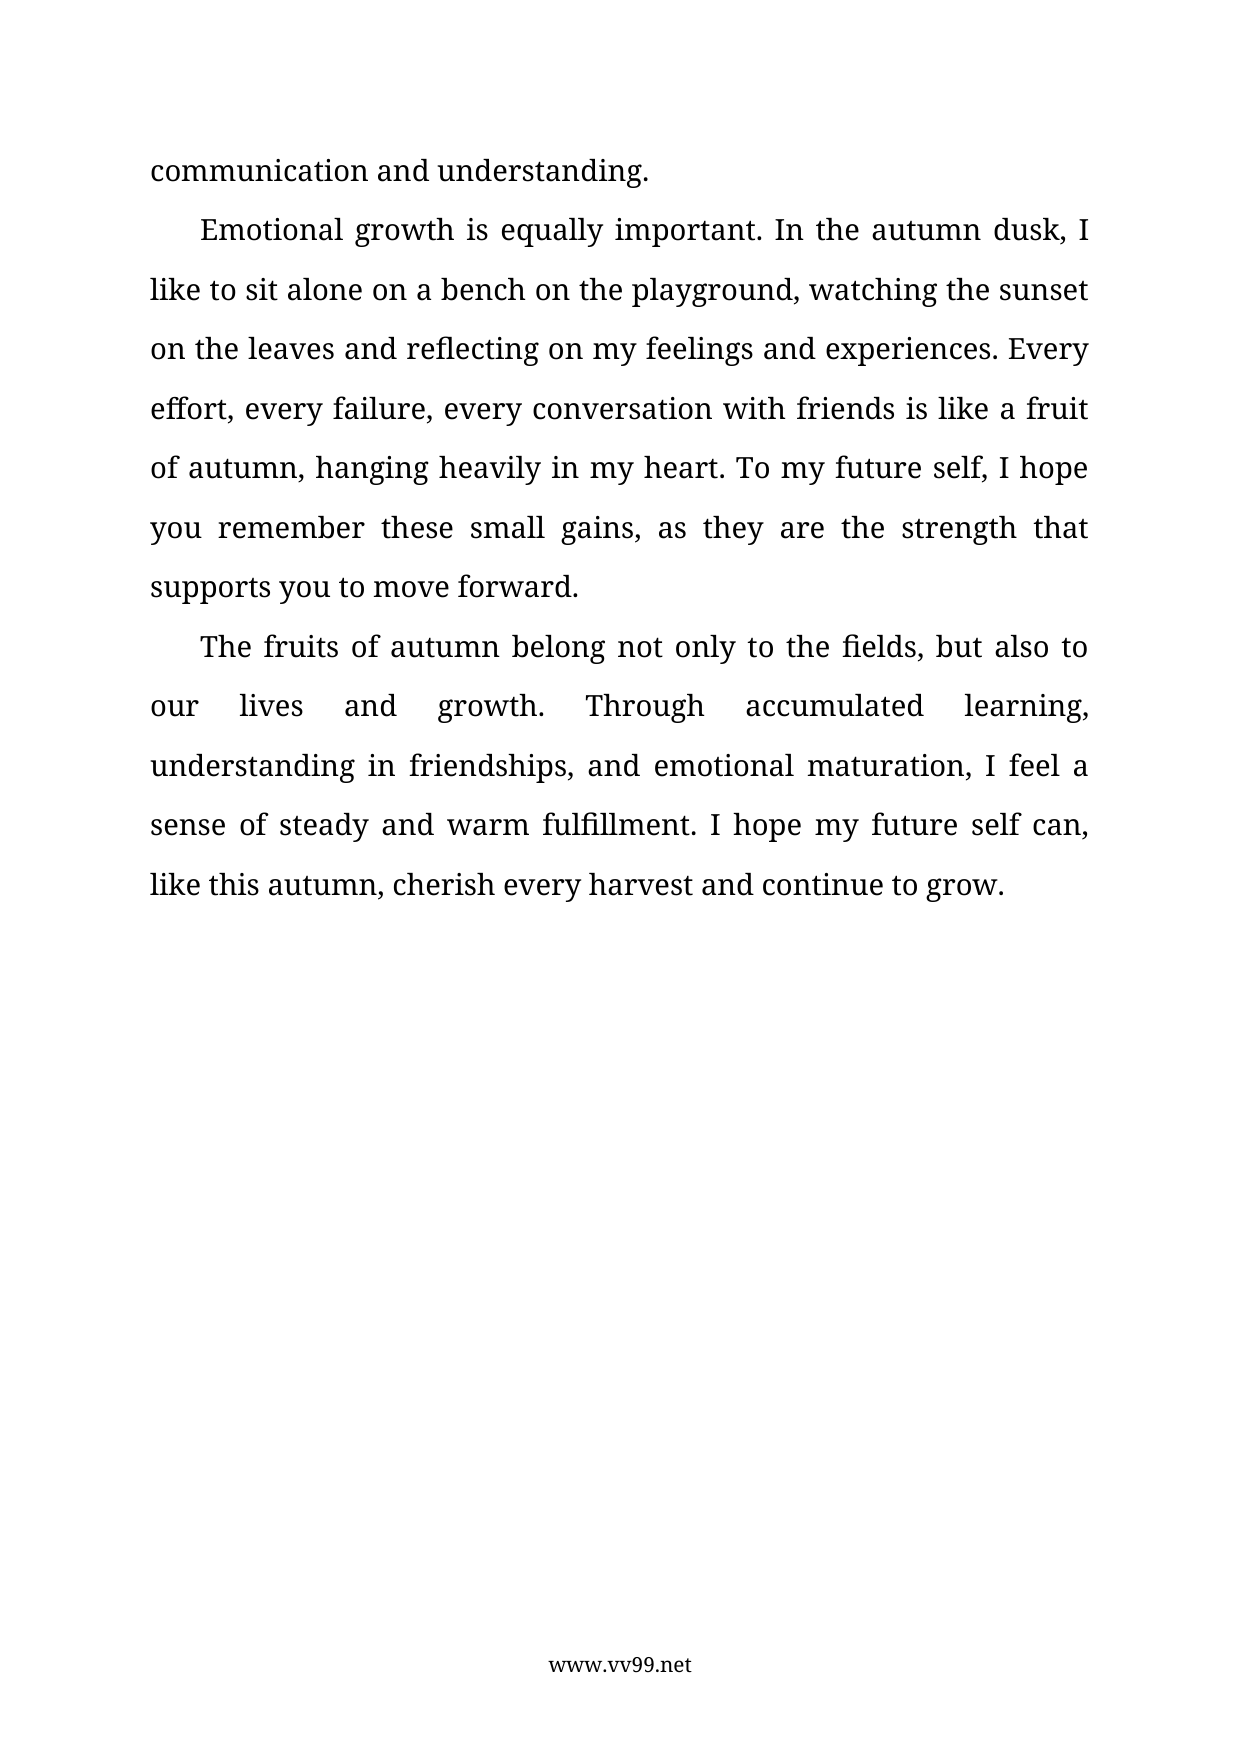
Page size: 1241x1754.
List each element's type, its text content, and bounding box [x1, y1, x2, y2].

text The fruits of autumn belong not only to the fields, but also to our lives and growth. Through accumulated learning, understanding in friendships, and emotional maturation, I feel a sense of steady and warm fulfillment. I hope my future self can, like this autumn, cherish every harvest and continue to grow. [150, 626, 1090, 903]
text Emotional growth is equally important. In the autumn dusk, I like to sit alone on a bench on the playground, watching the sunset on the leaves and reflecting on my feelings and experiences. Every effort, every failure, every conversation with friends is like a fruit of autumn, hanging heavily in my heart. To my future self, I hope you remember these small gains, as they are the strength that supports you to move forward. [150, 209, 1090, 606]
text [150, 150, 1090, 190]
